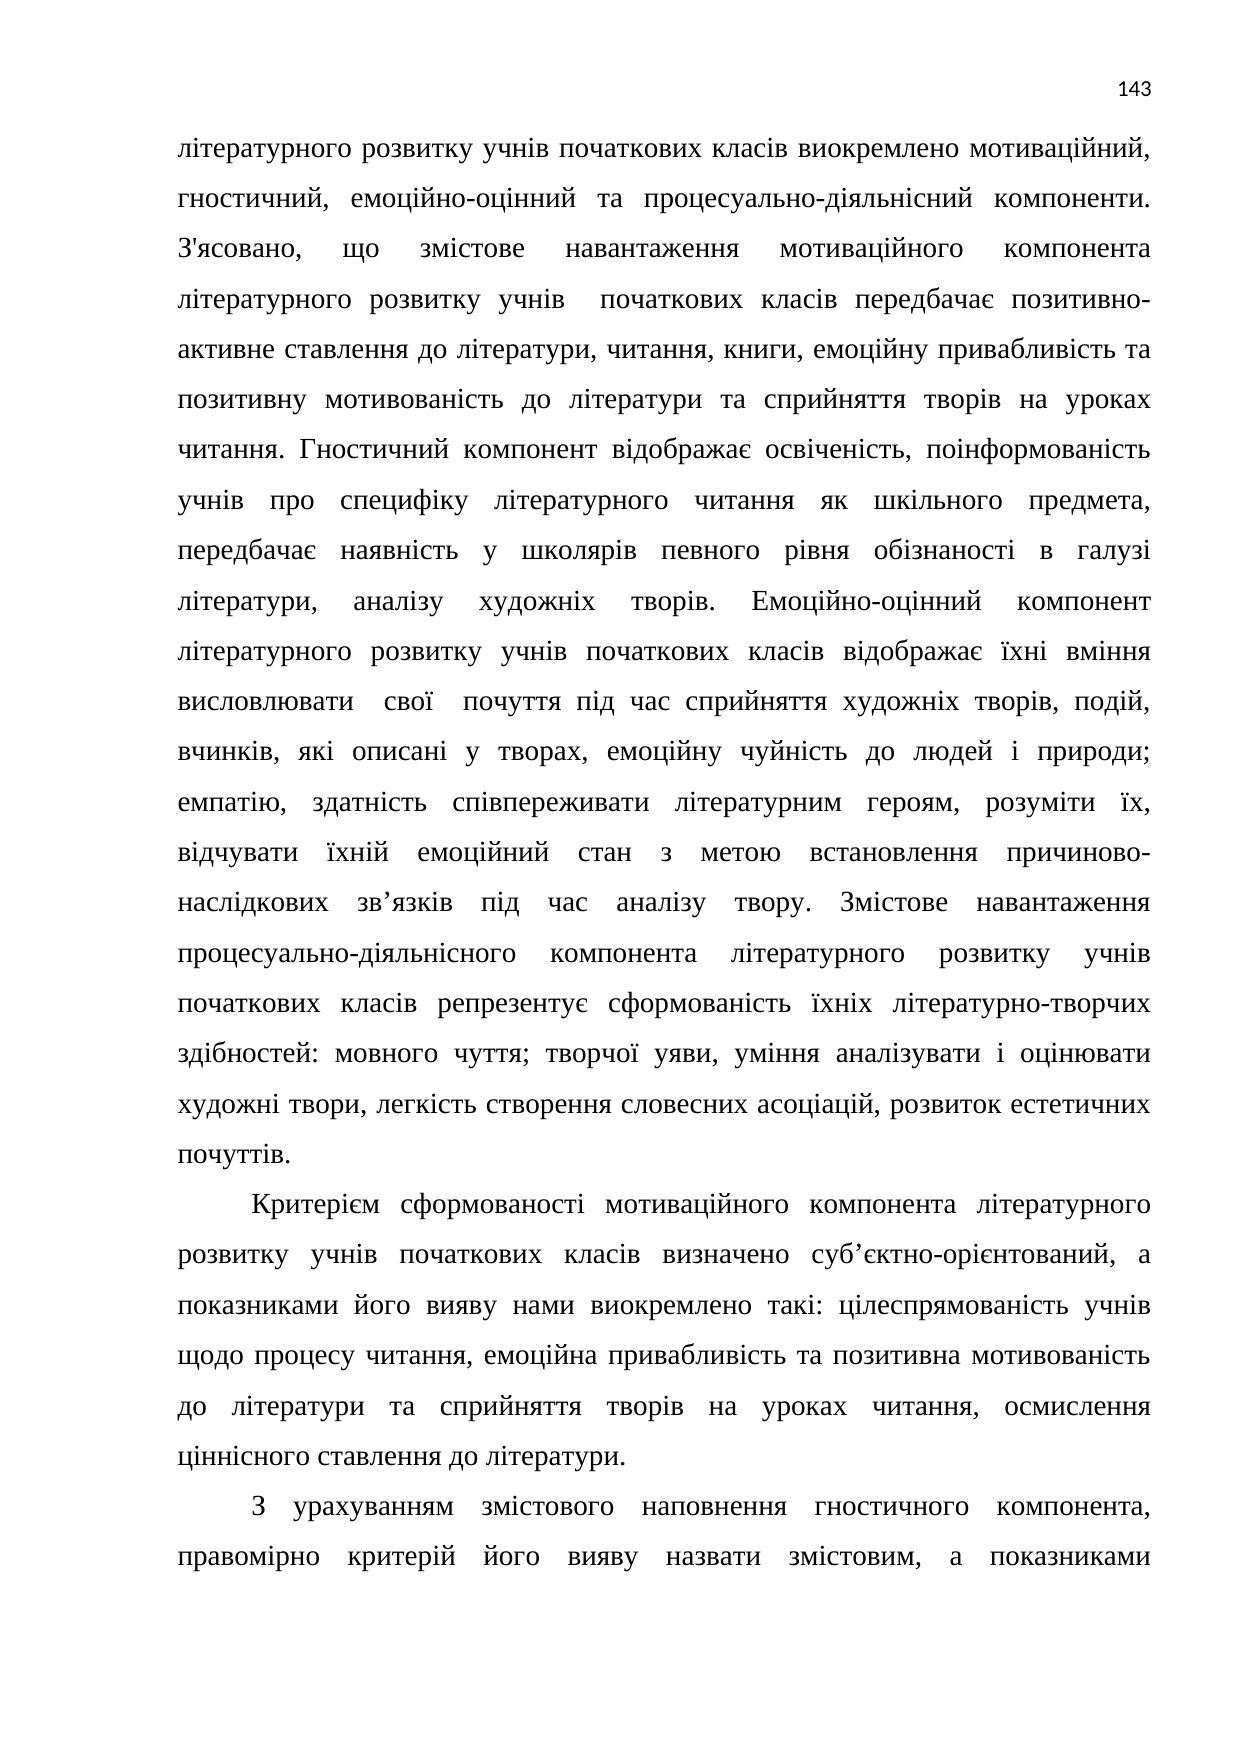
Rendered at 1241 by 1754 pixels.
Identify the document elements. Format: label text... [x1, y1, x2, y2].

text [177, 1488, 1152, 1572]
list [177, 130, 1152, 1169]
text Критерієм сформованості мотиваційного компонента літературного розвитку учнів початкових класів визначено суб’єктно-орієнтований, а показниками його вияву нами виокремлено такі: цілеспрямованість учнів щодо процесу читання, емоційна привабливість та позитивна мотивованість до літератури та сприйняття творів на уроках читання, осмислення ціннісного ставлення до літератури. [177, 1186, 1152, 1471]
